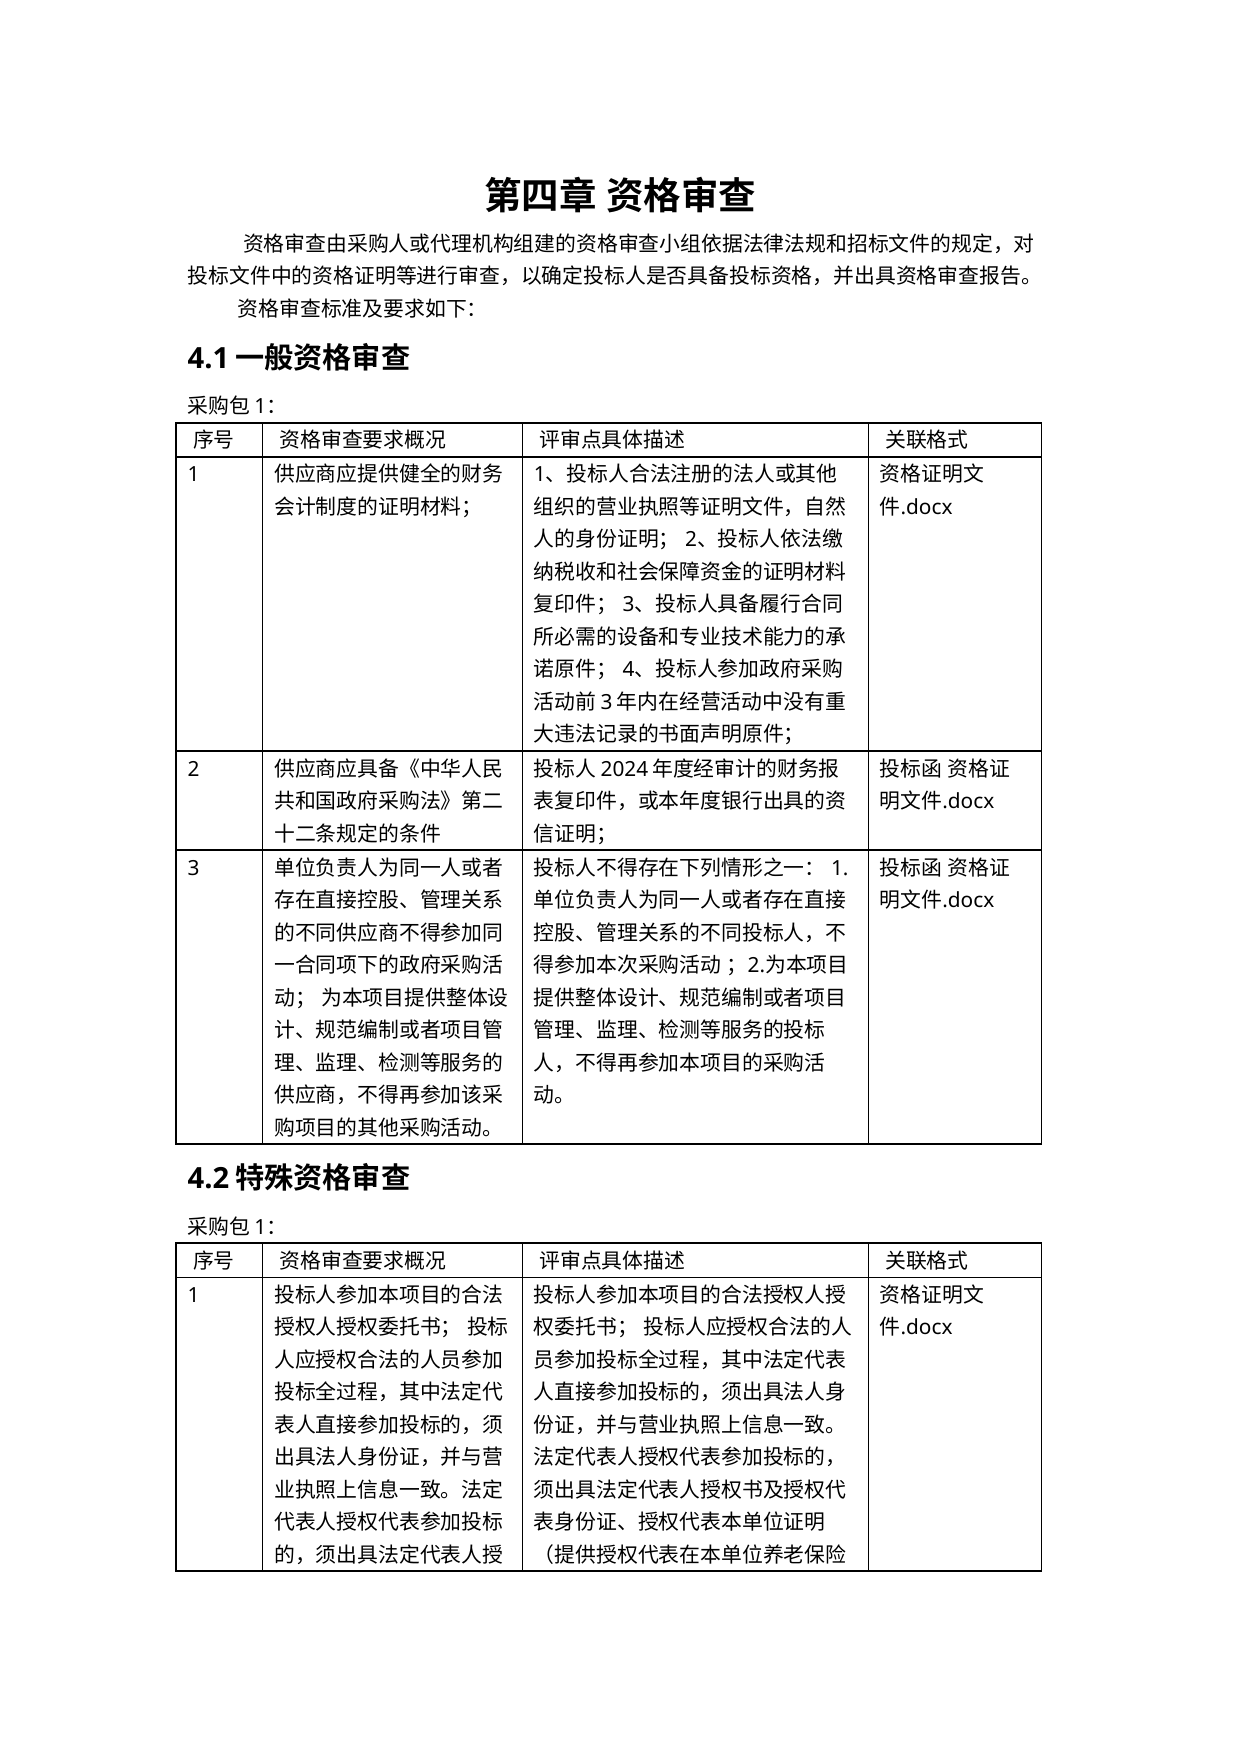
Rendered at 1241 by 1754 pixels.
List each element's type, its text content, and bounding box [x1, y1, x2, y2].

table_header 评审点具体描述 [523, 1244, 868, 1276]
table_header 序号 [177, 424, 262, 456]
table_header 关联格式 [869, 1244, 1041, 1276]
table_cell 投标人2024年度经审计的财务报表复印件，或本年度银行出具的资信证明； [523, 752, 868, 849]
table_cell 投标人不得存在下列情形之一： 1.单位负责人为同一人或者存在直接控股、管理关系的不同投标人，不得参加本次采购活动 ；2.为本项目提供整体设计、规范编制或者项目管理、监理、检测等服务的投标人，不得再参加本项目的采购活动。 [523, 851, 868, 1143]
table_cell 3 [177, 851, 262, 1143]
text 资格审查标准及要求如下： [187, 292, 1053, 324]
table_cell 2 [177, 752, 262, 849]
table_cell 1 [177, 458, 262, 750]
table_cell 投标函 资格证明文件.docx [869, 851, 1041, 1143]
table_cell 供应商应提供健全的财务会计制度的证明材料； [263, 458, 522, 750]
table_cell 1 [177, 1278, 262, 1570]
table_cell 资格证明文件.docx [869, 1278, 1041, 1570]
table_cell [523, 1278, 868, 1570]
table_cell 投标函 资格证明文件.docx [869, 752, 1041, 849]
table_header 资格审查要求概况 [263, 1244, 522, 1276]
table_header 评审点具体描述 [523, 424, 868, 456]
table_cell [263, 1278, 522, 1570]
table_header 序号 [177, 1244, 262, 1276]
table_header 关联格式 [869, 424, 1041, 456]
text 采购包1： [187, 389, 1053, 422]
text 第四章 资格审查 [187, 162, 1053, 227]
table_cell 供应商应具备《中华人民共和国政府采购法》第二十二条规定的条件 [263, 752, 522, 849]
text 资格审查由采购人或代理机构组建的资格审查小组依据法律法规和招标文件的规定，对投标文件中的资格证明等进行审查，以确定投标人是否具备投标资格，并出具资格审查报告。 [187, 227, 1053, 292]
table_header 资格审查要求概况 [263, 424, 522, 456]
table_cell 1、投标人合法注册的法人或其他组织的营业执照等证明文件，自然人的身份证明； 2、投标人依法缴纳税收和社会保障资金的证明材料复印件； 3、投标人具备履行合同所必需的设备和专业技术能力的承诺原件； 4、投标人参加政府采购活动前3年内在经营活动中没有重大违法记录的书面声明原件； [523, 458, 868, 750]
table_cell 资格证明文件.docx [869, 458, 1041, 750]
text 采购包1： [187, 1210, 1053, 1242]
text 4.1一般资格审查 [187, 324, 1053, 389]
text 4.2特殊资格审查 [187, 1145, 1053, 1210]
table_cell 单位负责人为同一人或者存在直接控股、管理关系的不同供应商不得参加同一合同项下的政府采购活动； 为本项目提供整体设计、规范编制或者项目管理、监理、检测等服务的供应商，不得再参加该采购项目的其他采购活动。 [263, 851, 522, 1143]
